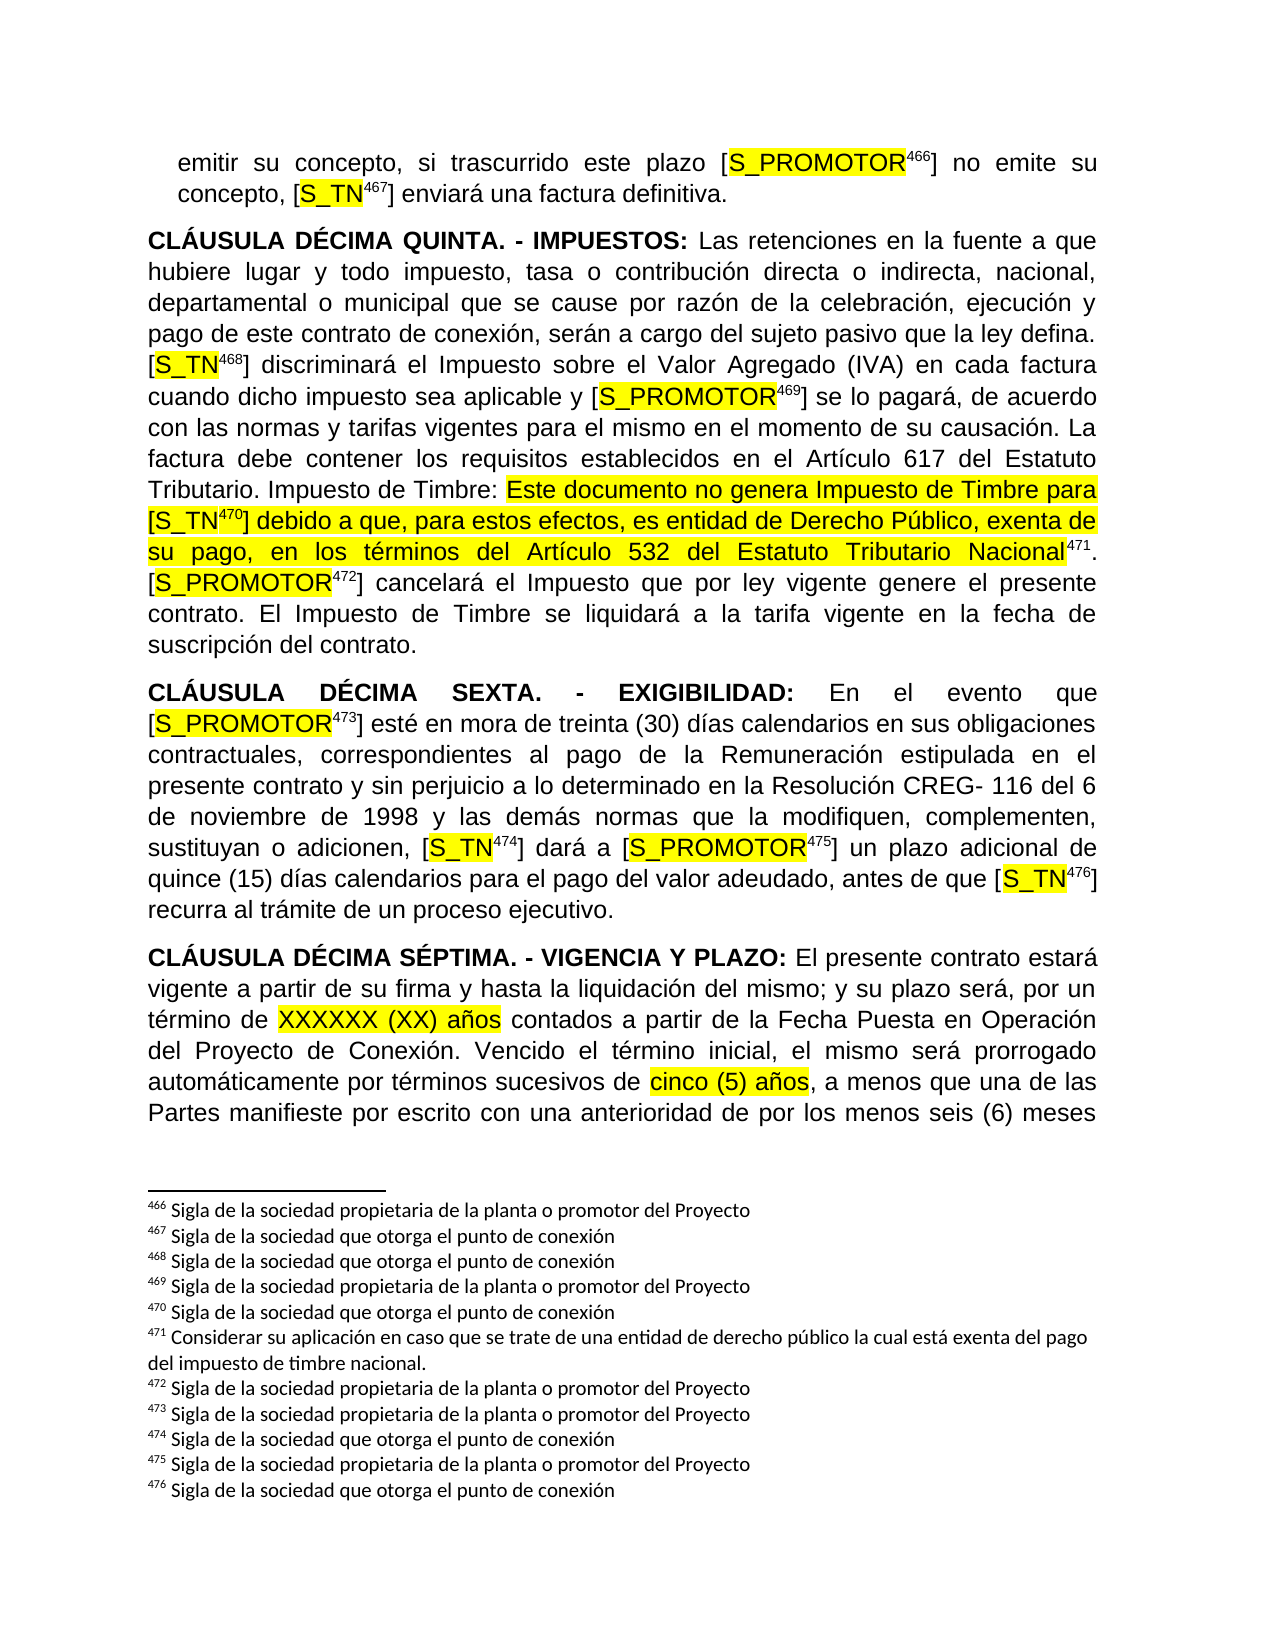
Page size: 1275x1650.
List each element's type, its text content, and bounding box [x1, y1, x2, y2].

text CLÁUSULA DÉCIMA SEXTA. - EXIGIBILIDAD: En el evento que [S_PROMOTOR] esté en mora de treinta (30) días calendarios en sus obligaciones contractuales, correspondientes al pago de la Remuneración estipulada en el presente contrato y sin perjuicio a lo determinado en la Resolución CREG- 116 del 6 de noviembre de 1998 y las demás normas que la modifiquen, complementen, sustituyan o adicionen, [S_TN] dará a [S_PROMOTOR] un plazo adicional de quince (15) días calendarios para el pago del valor adeudado, antes de que [S_TN] recurra al trámite de un proceso ejecutivo. [148, 678, 1098, 924]
text CLÁUSULA DÉCIMA QUINTA. - IMPUESTOS: Las retenciones en la fuente a que hubiere lugar y todo impuesto, tasa o contribución directa o indirecta, nacional, departamental o municipal que se cause por razón de la celebración, ejecución y pago de este contrato de conexión, serán a cargo del sujeto pasivo que la ley defina. [S_TN] discriminará el Impuesto sobre el Valor Agregado (IVA) en cada factura cuando dicho impuesto sea aplicable y [S_PROMOTOR] se lo pagará, de acuerdo con las normas y tarifas vigentes para el mismo en el momento de su causación. La factura debe contener los requisitos establecidos en el Artículo 617 del Estatuto Tributario. Impuesto de Timbre: Este documento no genera Impuesto de Timbre para [S_TN] debido a que, para estos efectos, es entidad de Derecho Público, exenta de su pago, en los términos del Artículo 532 del Estatuto Tributario Nacional. [S_PROMOTOR] cancelará el Impuesto que por ley vigente genere el presente contrato. El Impuesto de Timbre se liquidará a la tarifa vigente en la fecha de suscripción del contrato. [148, 517, 1098, 659]
text CLÁUSULA DÉCIMA SÉPTIMA. - VIGENCIA Y PLAZO: El presente contrato estará vigente a partir de su firma y hasta la liquidación del mismo; y su plazo será, por un término de XXXXXX (XX) años contados a partir de la Fecha Puesta en Operación del Proyecto de Conexión. Vencido el término inicial, el mismo será prorrogado automáticamente por términos sucesivos de cinco (5) años, a menos que una de las Partes manifieste por escrito con una anterioridad de por los menos seis (6) meses previos a la expiración del plazo, las razones técnicas o jurídicas que hacen imposible su prórroga. [148, 943, 1098, 1127]
text CLÁUSULA DÉCIMA QUINTA. - IMPUESTOS: Las retenciones en la fuente a que hubiere lugar y todo impuesto, tasa o contribución directa o indirecta, nacional, departamental o municipal que se cause por razón de la celebración, ejecución y pago de este contrato de conexión, serán a cargo del sujeto pasivo que la ley defina. [S_TN] discriminará el Impuesto sobre el Valor Agregado (IVA) en cada factura cuando dicho impuesto sea aplicable y [S_PROMOTOR] se lo pagará, de acuerdo con las normas y tarifas vigentes para el mismo en el momento de su causación. La factura debe contener los requisitos establecidos en el Artículo 617 del Estatuto Tributario. Impuesto de Timbre: Este documento no genera Impuesto de Timbre para [S_TN] debido a que, para estos efectos, es entidad de Derecho Público, exenta de su pago, en los términos del Artículo 532 del Estatuto Tributario Nacional. [S_PROMOTOR] cancelará el Impuesto que por ley vigente genere el presente contrato. El Impuesto de Timbre se liquidará a la tarifa vigente en la fecha de suscripción del contrato. [148, 226, 1098, 515]
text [177, 148, 1098, 207]
